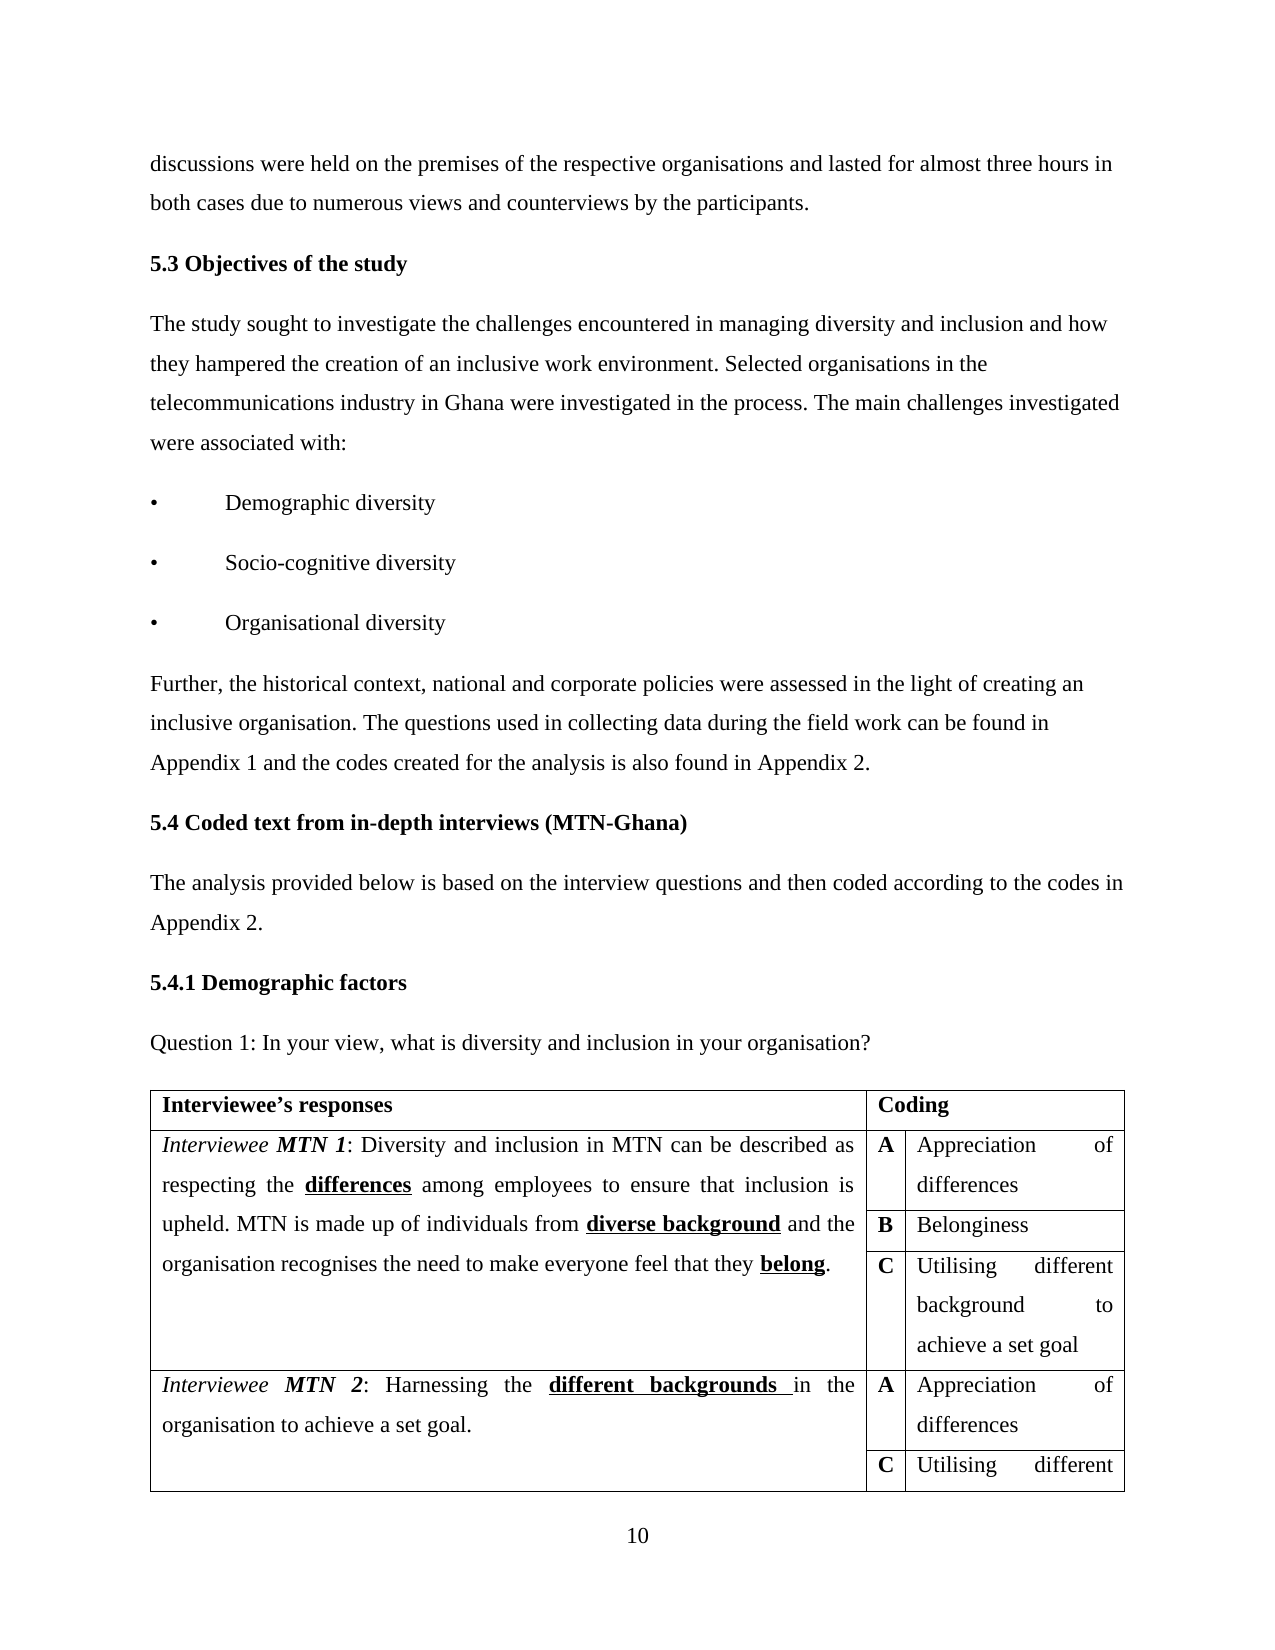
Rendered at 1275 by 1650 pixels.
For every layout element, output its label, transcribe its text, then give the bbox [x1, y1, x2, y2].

text 5.3 Objectives of the study [150, 250, 1125, 276]
table_cell Belonginess [906, 1211, 1124, 1251]
text • Demographic diversity [150, 489, 1125, 515]
text • Organisational diversity [150, 609, 1125, 636]
text The analysis provided below is based on the interview questions and then coded according to the codes in Appendix 2. [150, 869, 1125, 935]
text 5.4.1 Demographic factors [150, 969, 1125, 996]
table_cell C [867, 1451, 905, 1491]
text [150, 150, 1125, 216]
table_cell A [867, 1371, 905, 1450]
table_header Coding [867, 1091, 1124, 1130]
text The study sought to investigate the challenges encountered in managing diversity and inclusion and how they hampered the creation of an inclusive work environment. Selected organisations in the telecommunications industry in Ghana were investigated in the process. The main challenges investigated were associated with: [150, 310, 1125, 455]
table_cell Utilising different background to achieve a set goal [906, 1252, 1124, 1370]
table_cell C [867, 1252, 905, 1370]
table_cell Appreciation of differences [906, 1371, 1124, 1450]
table_cell Interviewee MTN 1: Diversity and inclusion in MTN can be described as respecting the differences among employees to ensure that inclusion is upheld. MTN is made up of individuals from diverse background and the organisation recognises the need to make everyone feel that they belong. [151, 1131, 866, 1370]
table_cell Interviewee MTN 2: Harnessing the different backgrounds in the organisation to achieve a set goal. [151, 1371, 866, 1491]
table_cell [906, 1451, 1124, 1491]
table_cell Appreciation of differences [906, 1131, 1124, 1210]
text Further, the historical context, national and corporate policies were assessed in the light of creating an inclusive organisation. The questions used in collecting data during the field work can be found in Appendix 1 and the codes created for the analysis is also found in Appendix 2. [150, 670, 1125, 775]
table_cell B [867, 1211, 905, 1251]
text Question 1: In your view, what is diversity and inclusion in your organisation? [150, 1029, 1125, 1056]
table_header Interviewee’s responses [151, 1091, 866, 1130]
table_cell A [867, 1131, 905, 1210]
text • Socio-cognitive diversity [150, 549, 1125, 576]
text 5.4 Coded text from in-depth interviews (MTN-Ghana) [150, 809, 1125, 835]
